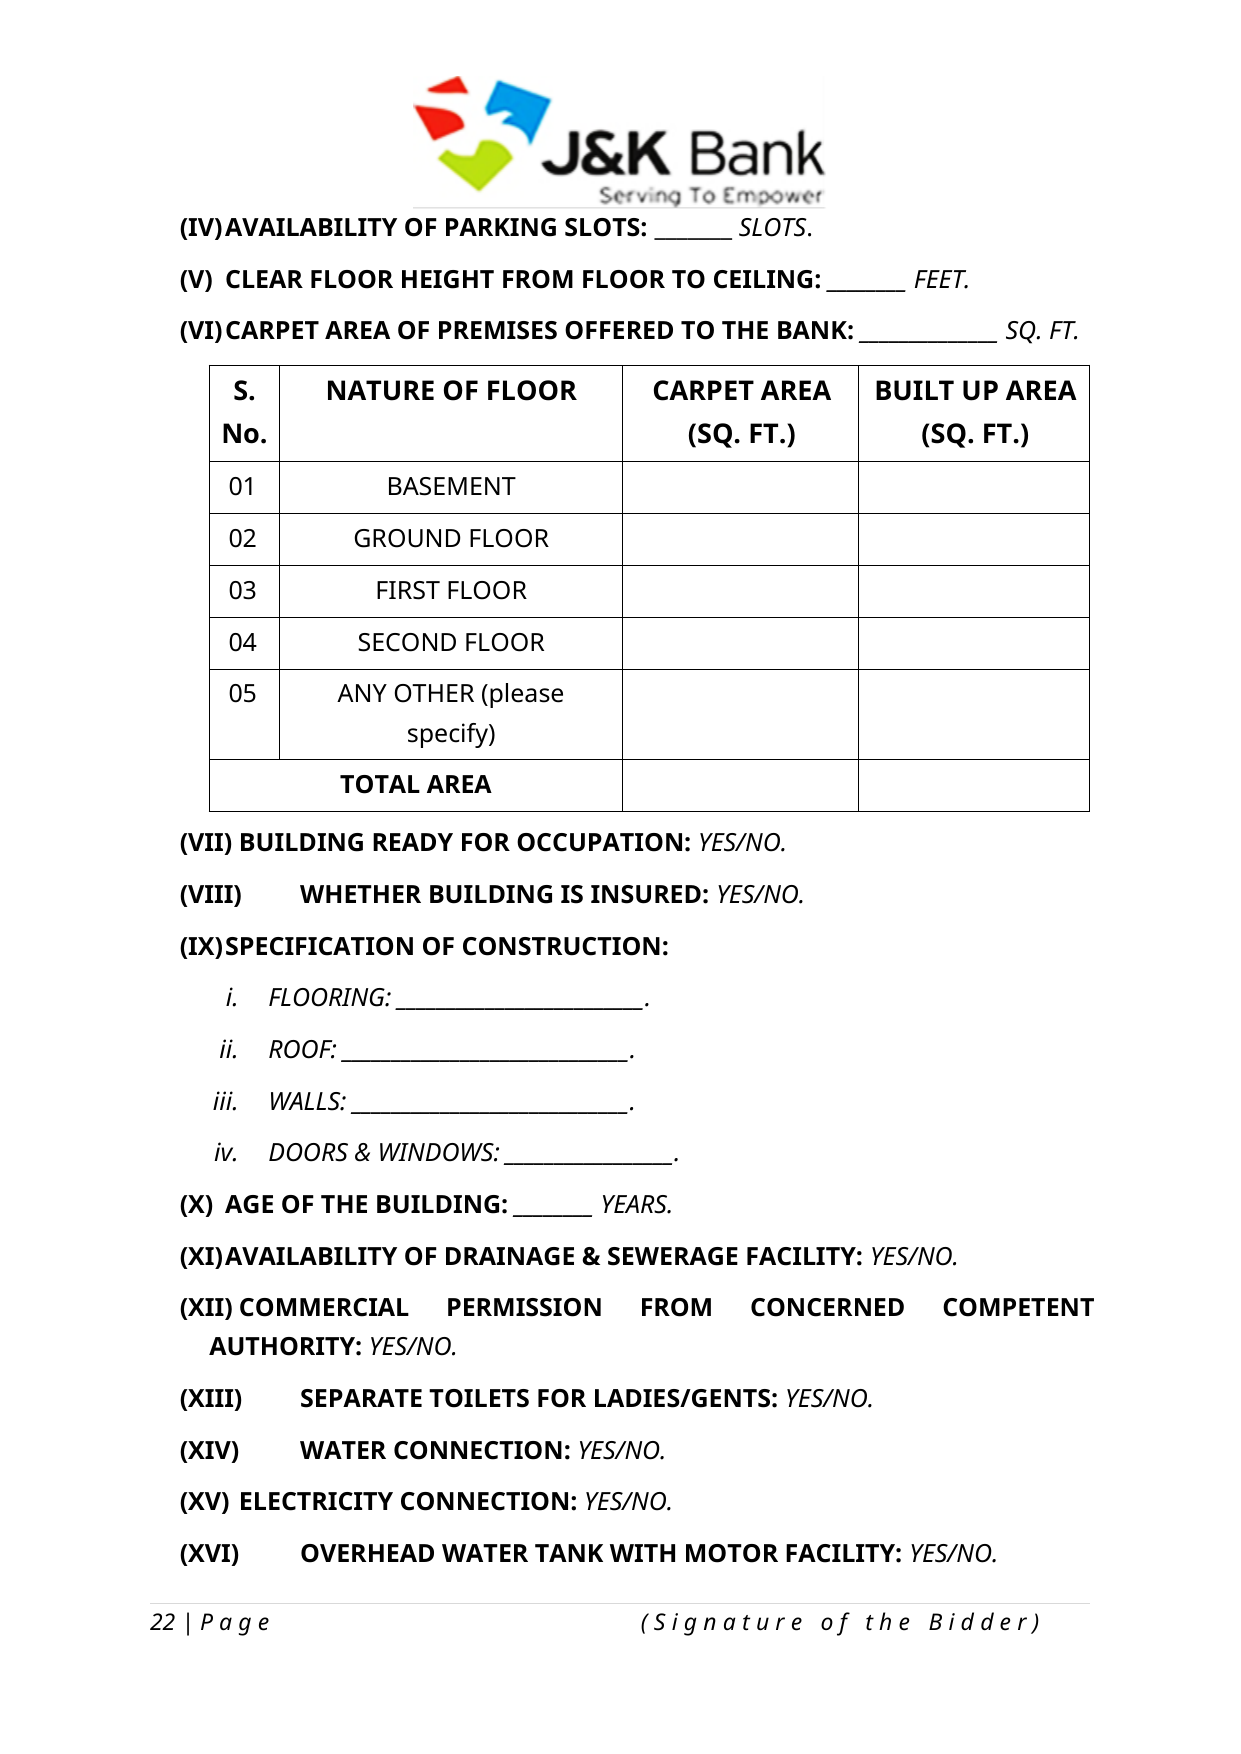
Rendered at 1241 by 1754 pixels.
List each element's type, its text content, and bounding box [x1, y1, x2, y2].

table_cell TOTAL AREA [210, 760, 622, 811]
list ELECTRICITY CONNECTION: YES/NO. [179, 1484, 1049, 1518]
table_header NATURE OF FLOOR [280, 366, 622, 461]
list WALLS: ____________________________. [238, 1083, 1049, 1117]
table_cell SECOND FLOOR [280, 618, 622, 669]
table_cell [859, 670, 1089, 759]
table_cell [623, 514, 858, 565]
list OVERHEAD WATER TANK WITH MOTOR FACILITY: YES/NO. [179, 1536, 1049, 1570]
table_cell [859, 566, 1089, 617]
table_cell [623, 670, 858, 759]
table_cell 03 [210, 566, 279, 617]
table_cell FIRST FLOOR [280, 566, 622, 617]
list SEPARATE TOILETS FOR LADIES/GENTS: YES/NO. [179, 1381, 1049, 1415]
table_cell [859, 462, 1089, 513]
list WATER CONNECTION: YES/NO. [179, 1432, 1049, 1466]
table_cell 05 [210, 670, 279, 759]
table_header S. No. [210, 366, 279, 461]
list AGE OF THE BUILDING: ________ YEARS. [179, 1186, 1049, 1221]
list AVAILABILITY OF PARKING SLOTS: _______ SLOTS. [179, 209, 1049, 244]
table_cell [623, 566, 858, 617]
table_cell [859, 514, 1089, 565]
table_cell [623, 618, 858, 669]
table_cell GROUND FLOOR [280, 514, 622, 565]
picture [413, 76, 828, 210]
list FLOORING: _________________________. [238, 980, 1049, 1014]
list SPECIFICATION OF CONSTRUCTION: [179, 928, 1049, 962]
table_cell [623, 462, 858, 513]
table_cell ANY OTHER (please specify) [280, 670, 622, 759]
table_header CARPET AREA (SQ. FT.) [623, 366, 858, 461]
list CLEAR FLOOR HEIGHT FROM FLOOR TO CEILING: ________ FEET. [179, 261, 1049, 295]
list AVAILABILITY OF DRAINAGE & SEWERAGE FACILITY: YES/NO. [179, 1238, 1049, 1272]
table_header BUILT UP AREA (SQ. FT.) [859, 366, 1089, 461]
table_cell BASEMENT [280, 462, 622, 513]
table_cell [859, 618, 1089, 669]
table_cell 01 [210, 462, 279, 513]
list ROOF: _____________________________. [238, 1031, 1049, 1066]
list WHETHER BUILDING IS INSURED: YES/NO. [179, 876, 1049, 911]
list COMMERCIAL PERMISSION FROM CONCERNED COMPETENT AUTHORITY: YES/NO. [179, 1290, 1095, 1363]
list DOORS & WINDOWS: _________________. [238, 1135, 1049, 1169]
table_cell 04 [210, 618, 279, 669]
table_cell [859, 760, 1089, 811]
table_cell [623, 760, 858, 811]
table_cell 02 [210, 514, 279, 565]
list CARPET AREA OF PREMISES OFFERED TO THE BANK: ______________ SQ. FT. [179, 313, 1095, 347]
list BUILDING READY FOR OCCUPATION: YES/NO. [179, 825, 1049, 859]
